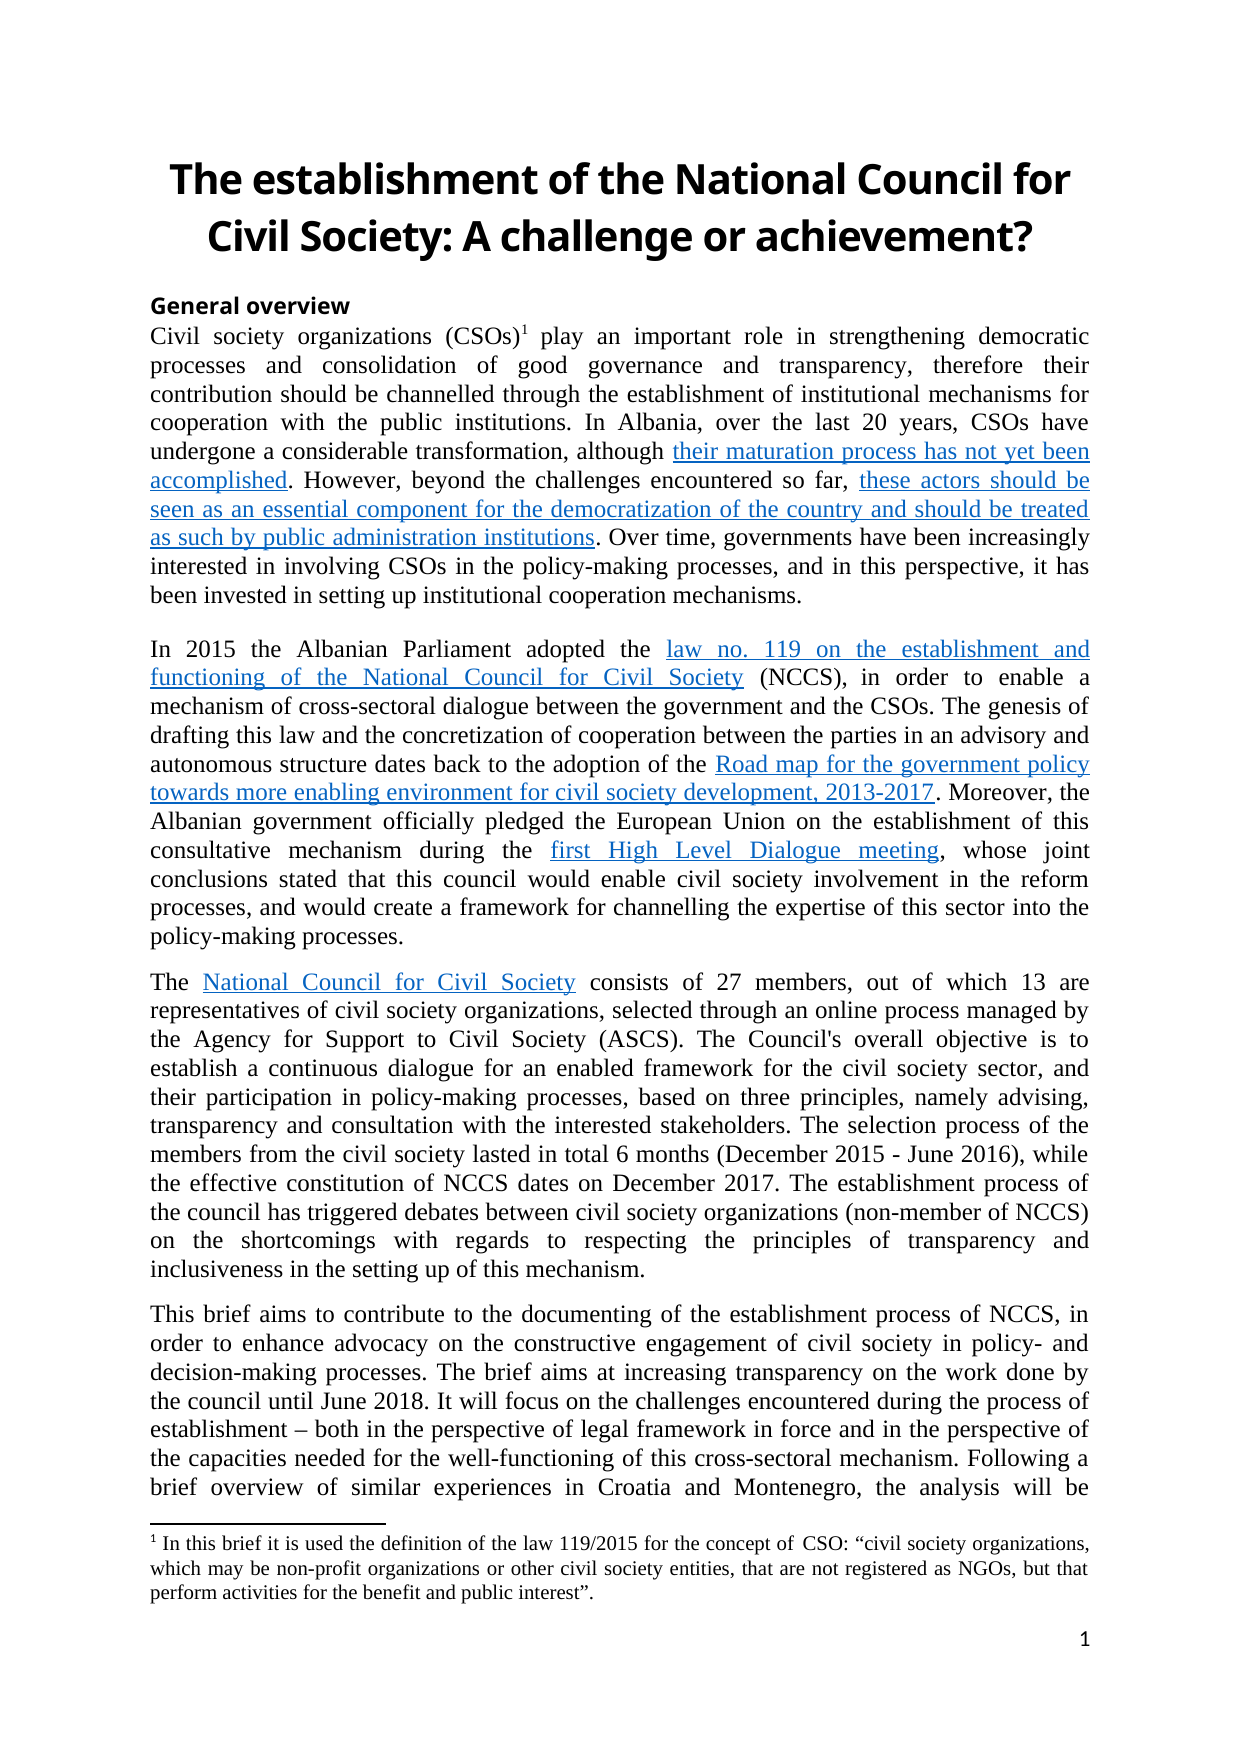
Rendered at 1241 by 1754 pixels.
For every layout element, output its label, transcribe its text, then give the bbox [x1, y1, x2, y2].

text In 2015 the Albanian Parliament adopted the law no. 119 on the establishment and functioning of the National Council for Civil Society (NCCS), in order to enable a mechanism of cross-sectoral dialogue between the government and the CSOs. The genesis of drafting this law and the concretization of cooperation between the parties in an advisory and autonomous structure dates back to the adoption of the Road map for the government policy towards more enabling environment for civil society development, 2013-2017. Moreover, the Albanian government officially pledged the European Union on the establishment of this consultative mechanism during the first High Level Dialogue meeting, whose joint conclusions stated that this council would enable civil society involvement in the reform processes, and would create a framework for channelling the expertise of this sector into the policy-making processes. [150, 634, 1090, 950]
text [150, 1299, 1090, 1501]
subtitle General overview [150, 290, 1090, 321]
title The establishment of the National Council for Civil Society: A challenge or achievement? [150, 150, 1090, 263]
text Civil society organizations (CSOs) play an important role in strengthening democratic processes and consolidation of good governance and transparency, therefore their contribution should be channelled through the establishment of institutional mechanisms for cooperation with the public institutions. In Albania, over the last 20 years, CSOs have undergone a considerable transformation, although their maturation process has not yet been accomplished. However, beyond the challenges encountered so far, these actors should be seen as an essential component for the democratization of the country and should be treated as such by public administration institutions. Over time, governments have been increasingly interested in involving CSOs in the policy-making processes, and in this perspective, it has been invested in setting up institutional cooperation mechanisms. [150, 321, 1090, 519]
text The National Council for Civil Society consists of 27 members, out of which 13 are representatives of civil society organizations, selected through an online process managed by the Agency for Support to Civil Society (ASCS). The Council's overall objective is to establish a continuous dialogue for an enabled framework for the civil society sector, and their participation in policy-making processes, based on three principles, namely advising, transparency and consultation with the interested stakeholders. The selection process of the members from the civil society lasted in total 6 months (December 2015 - June 2016), while the effective constitution of NCCS dates on December 2017. The establishment process of the council has triggered debates between civil society organizations (non-member of NCCS) on the shortcomings with regards to respecting the principles of transparency and inclusiveness in the setting up of this mechanism. [150, 967, 1090, 1283]
text Civil society organizations (CSOs) play an important role in strengthening democratic processes and consolidation of good governance and transparency, therefore their contribution should be channelled through the establishment of institutional mechanisms for cooperation with the public institutions. In Albania, over the last 20 years, CSOs have undergone a considerable transformation, although their maturation process has not yet been accomplished. However, beyond the challenges encountered so far, these actors should be seen as an essential component for the democratization of the country and should be treated as such by public administration institutions. Over time, governments have been increasingly interested in involving CSOs in the policy-making processes, and in this perspective, it has been invested in setting up institutional cooperation mechanisms. [150, 520, 1090, 609]
